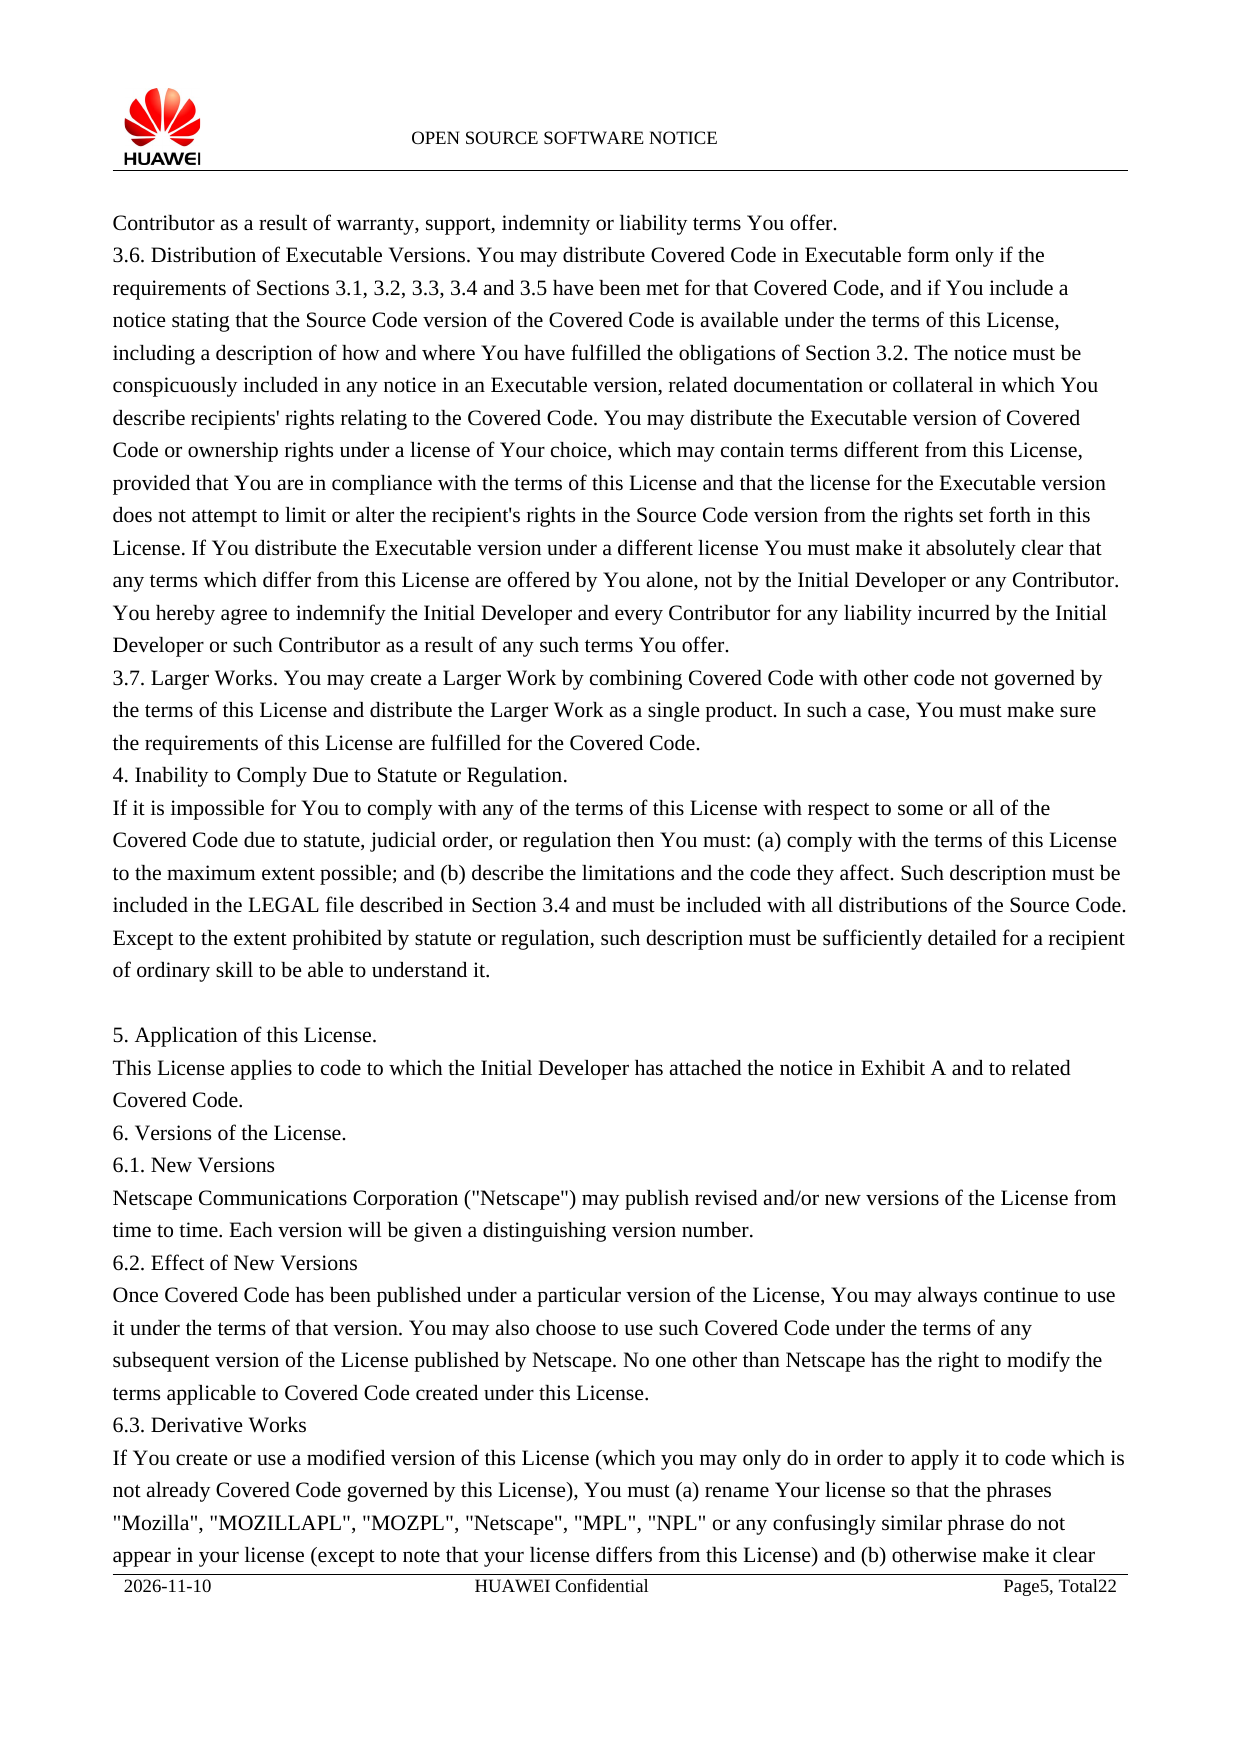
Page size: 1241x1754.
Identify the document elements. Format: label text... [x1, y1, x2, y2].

picture [124, 88, 201, 165]
